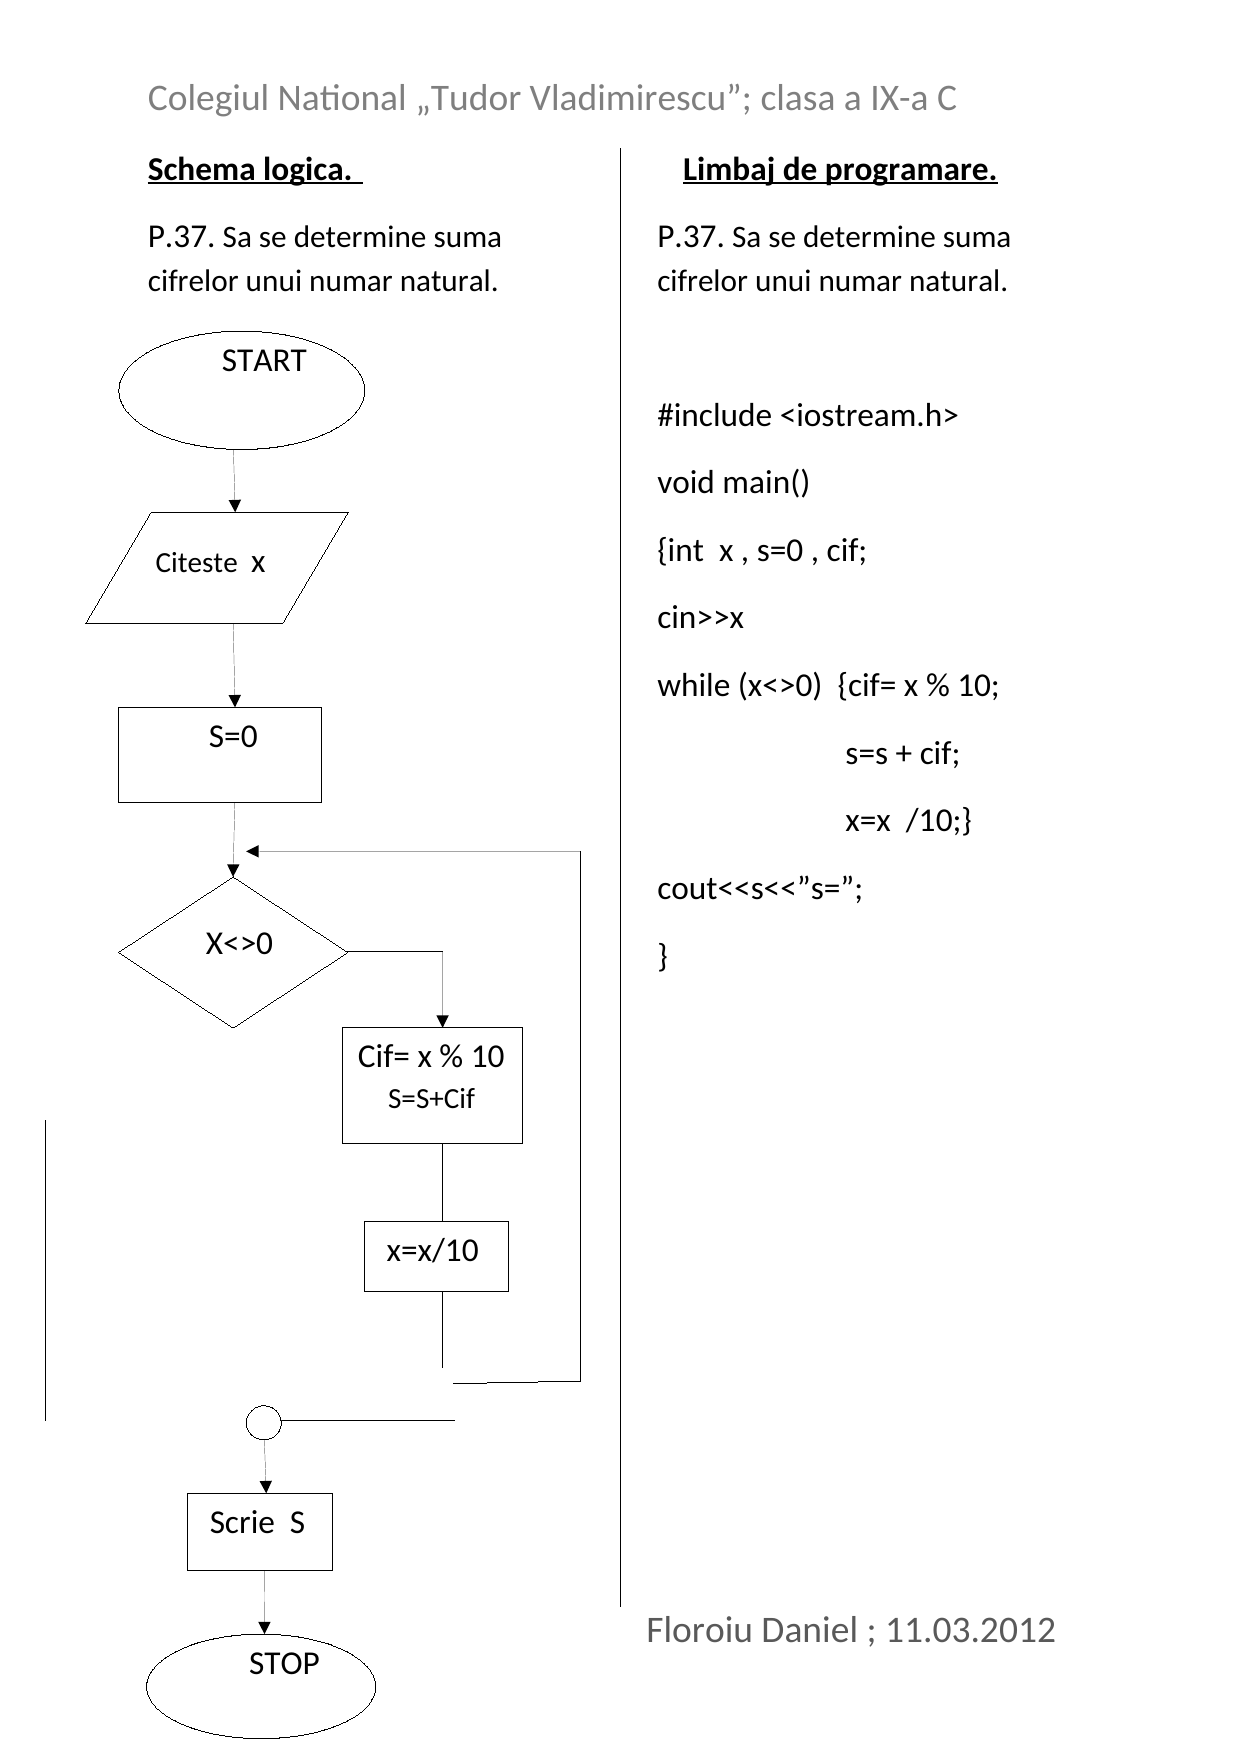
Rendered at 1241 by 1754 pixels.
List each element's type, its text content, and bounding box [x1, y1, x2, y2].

text s=s + cif; [657, 732, 1093, 772]
text {int x , s=0 , cif; [657, 529, 1093, 570]
text Schema logica. [148, 148, 583, 188]
text P.37. Sa se determine suma cifrelor unui numar natural. [148, 215, 583, 300]
text cin>>x [657, 597, 1093, 637]
text void main() [657, 461, 1093, 502]
text Limbaj de programare. [657, 148, 1093, 188]
text while (x<>0) {cif= x % 10; [657, 664, 1093, 705]
text } [657, 934, 1093, 975]
text P.37. Sa se determine suma cifrelor unui numar natural. [657, 215, 1093, 300]
text cout<<s<<”s=”; [657, 867, 1093, 908]
text x=x /10;} [657, 799, 1093, 840]
text #include <iostream.h> [657, 394, 1093, 434]
